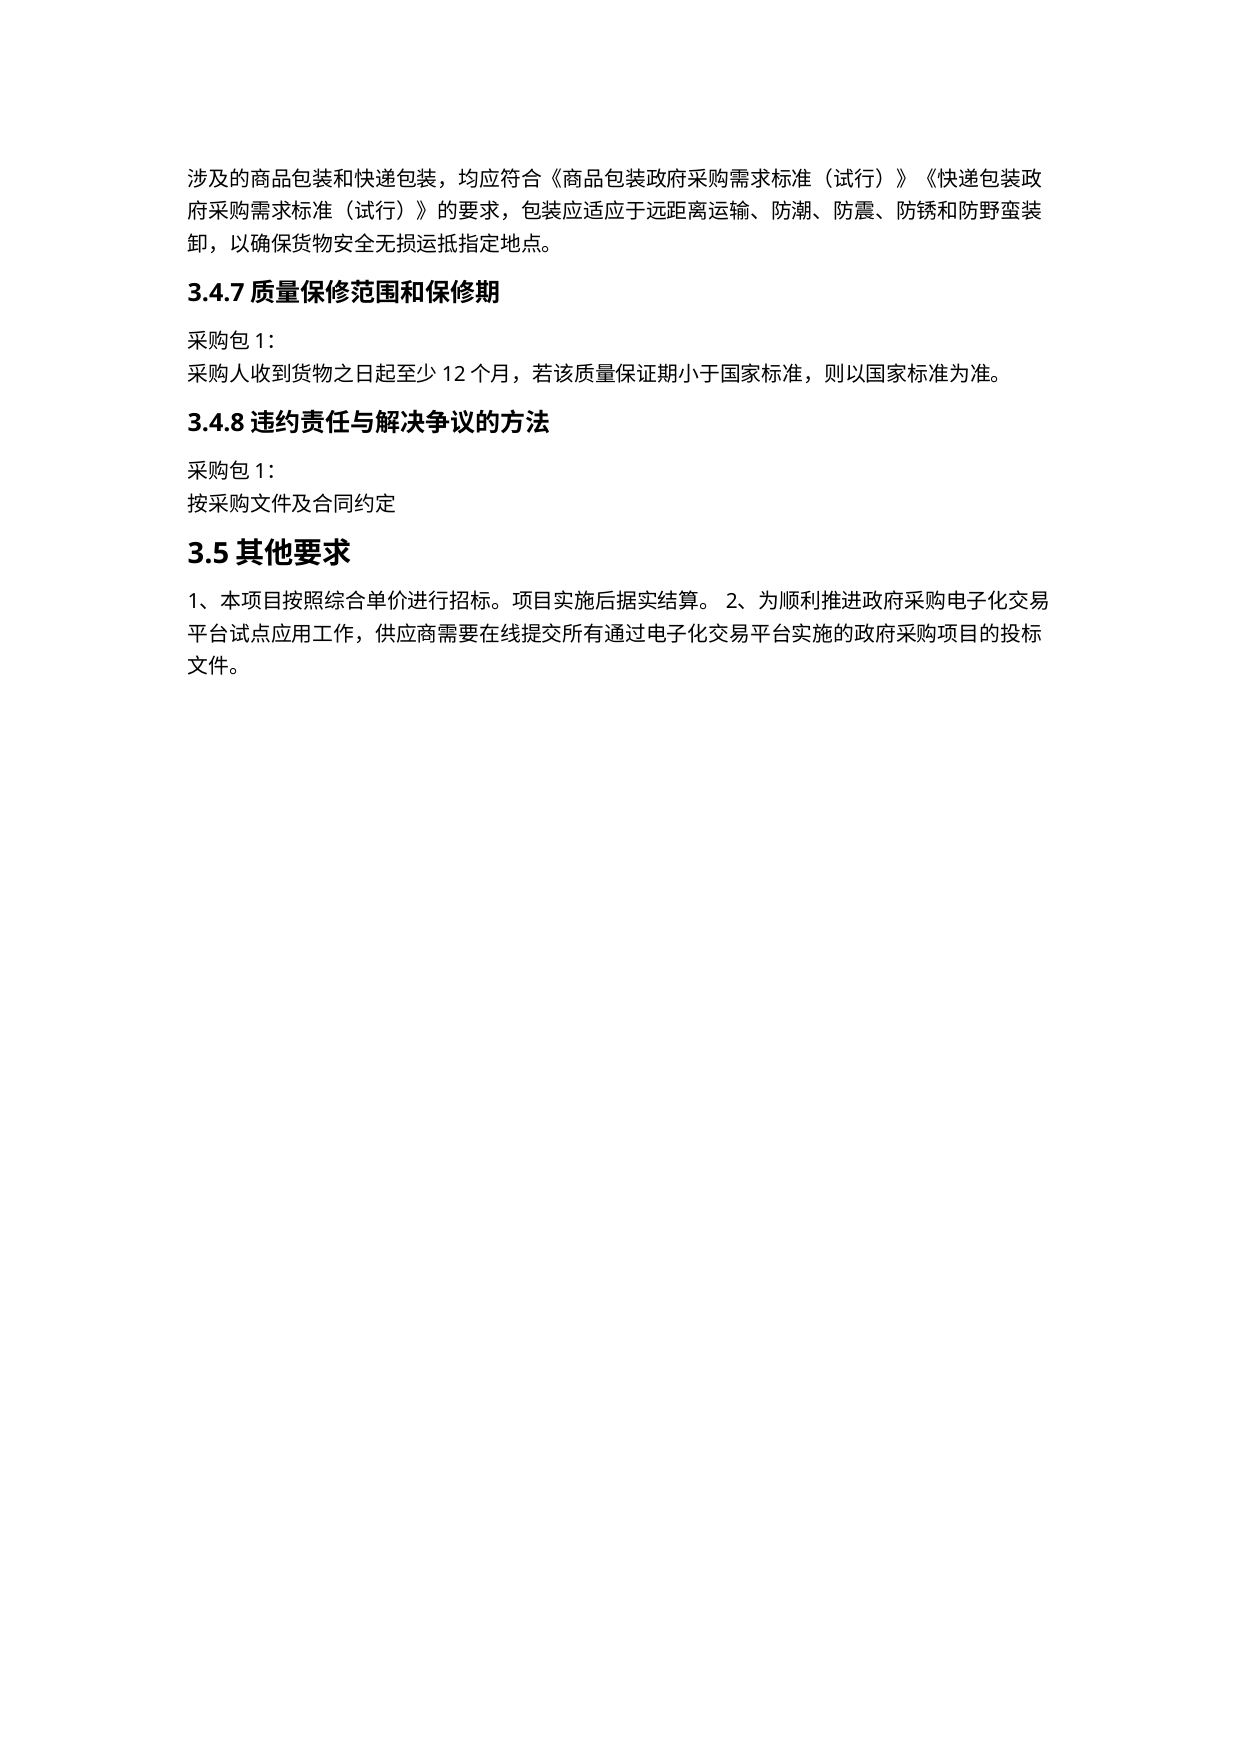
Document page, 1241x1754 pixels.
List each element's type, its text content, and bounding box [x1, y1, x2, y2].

text 3.4.8违约责任与解决争议的方法 [187, 389, 1053, 454]
text 采购人收到货物之日起至少12个月，若该质量保证期小于国家标准，则以国家标准为准。 [187, 357, 1053, 389]
text 按采购文件及合同约定 [187, 487, 1053, 519]
text 3.5其他要求 [187, 519, 1053, 584]
text 采购包1： [187, 324, 1053, 357]
text 3.4.7质量保修范围和保修期 [187, 259, 1053, 324]
text 涉及的商品包装和快递包装，均应符合《商品包装政府采购需求标准（试行）》《快递包装政府采购需求标准（试行）》的要求，包装应适应于远距离运输、防潮、防震、防锈和防野蛮装卸，以确保货物安全无损运抵指定地点。 [187, 162, 1053, 259]
text 1、本项目按照综合单价进行招标。项目实施后据实结算。 2、为顺利推进政府采购电子化交易平台试点应用工作，供应商需要在线提交所有通过电子化交易平台实施的政府采购项目的投标文件。 [187, 584, 1053, 682]
text 采购包1： [187, 454, 1053, 487]
